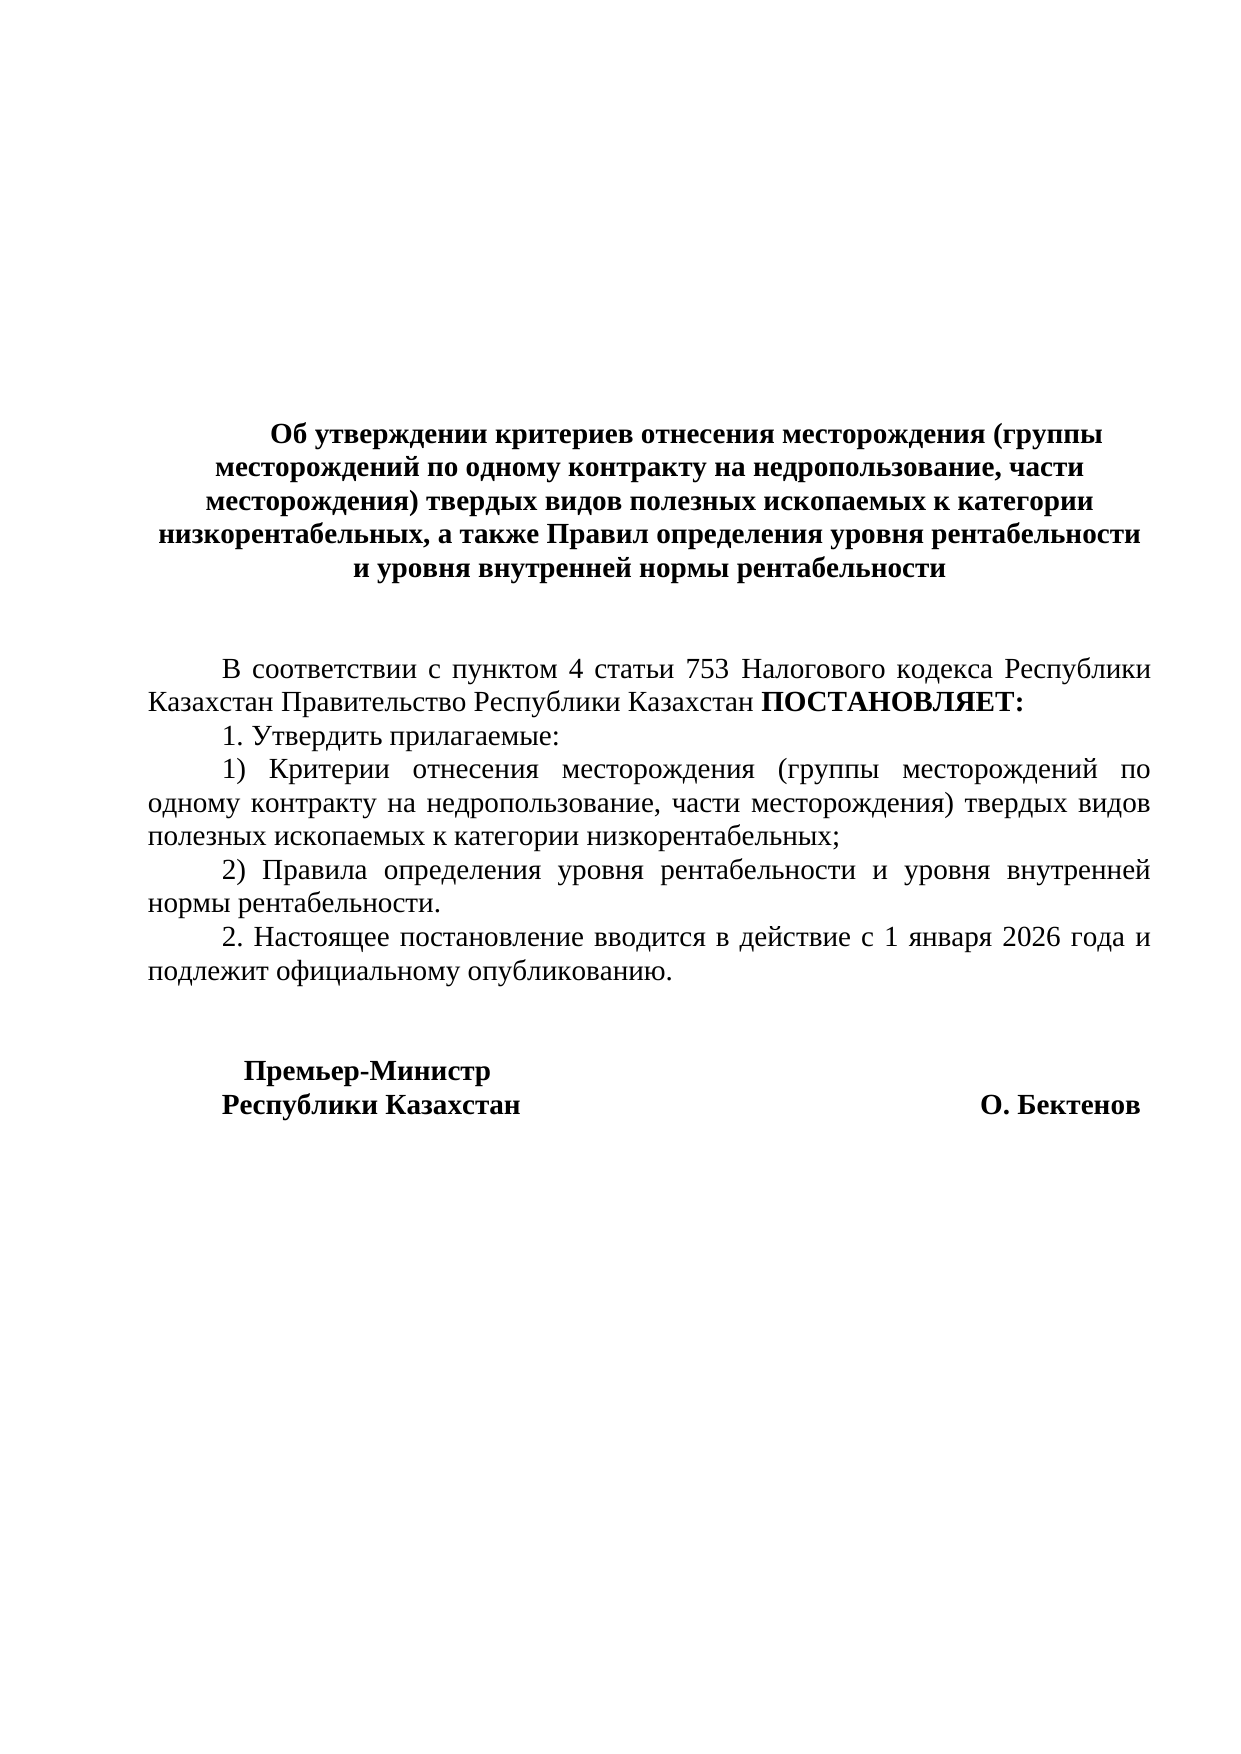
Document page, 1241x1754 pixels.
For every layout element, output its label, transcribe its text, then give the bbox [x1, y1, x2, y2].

list Утвердить прилагаемые: [148, 718, 1152, 751]
text В соответствии с пунктом 4 статьи 753 Налогового кодекса Республики Казахстан Правительство Республики Казахстан ПОСТАНОВЛЯЕТ: [148, 651, 1152, 718]
text 2. Настоящее постановление вводится в действие с 1 января 2026 года и подлежит официальному опубликованию. [148, 919, 1152, 986]
text Об утверждении критериев отнесения месторождения (группы месторождений по одному контракту на недропользование, части месторождения) твердых видов полезных ископаемых к категории низкорентабельных, а также Правил определения уровня рентабельности и уровня внутренней нормы рентабельности [148, 416, 1152, 584]
text 1) Критерии отнесения месторождения (группы месторождений по одному контракту на недропользование, части месторождения) твердых видов полезных ископаемых к категории низкорентабельных; [148, 751, 1152, 852]
text Премьер-Министр [148, 1053, 1152, 1087]
text 2) Правила определения уровня рентабельности и уровня внутренней нормы рентабельности. [148, 852, 1152, 919]
text Республики Казахстан О. Бектенов [148, 1087, 1152, 1120]
